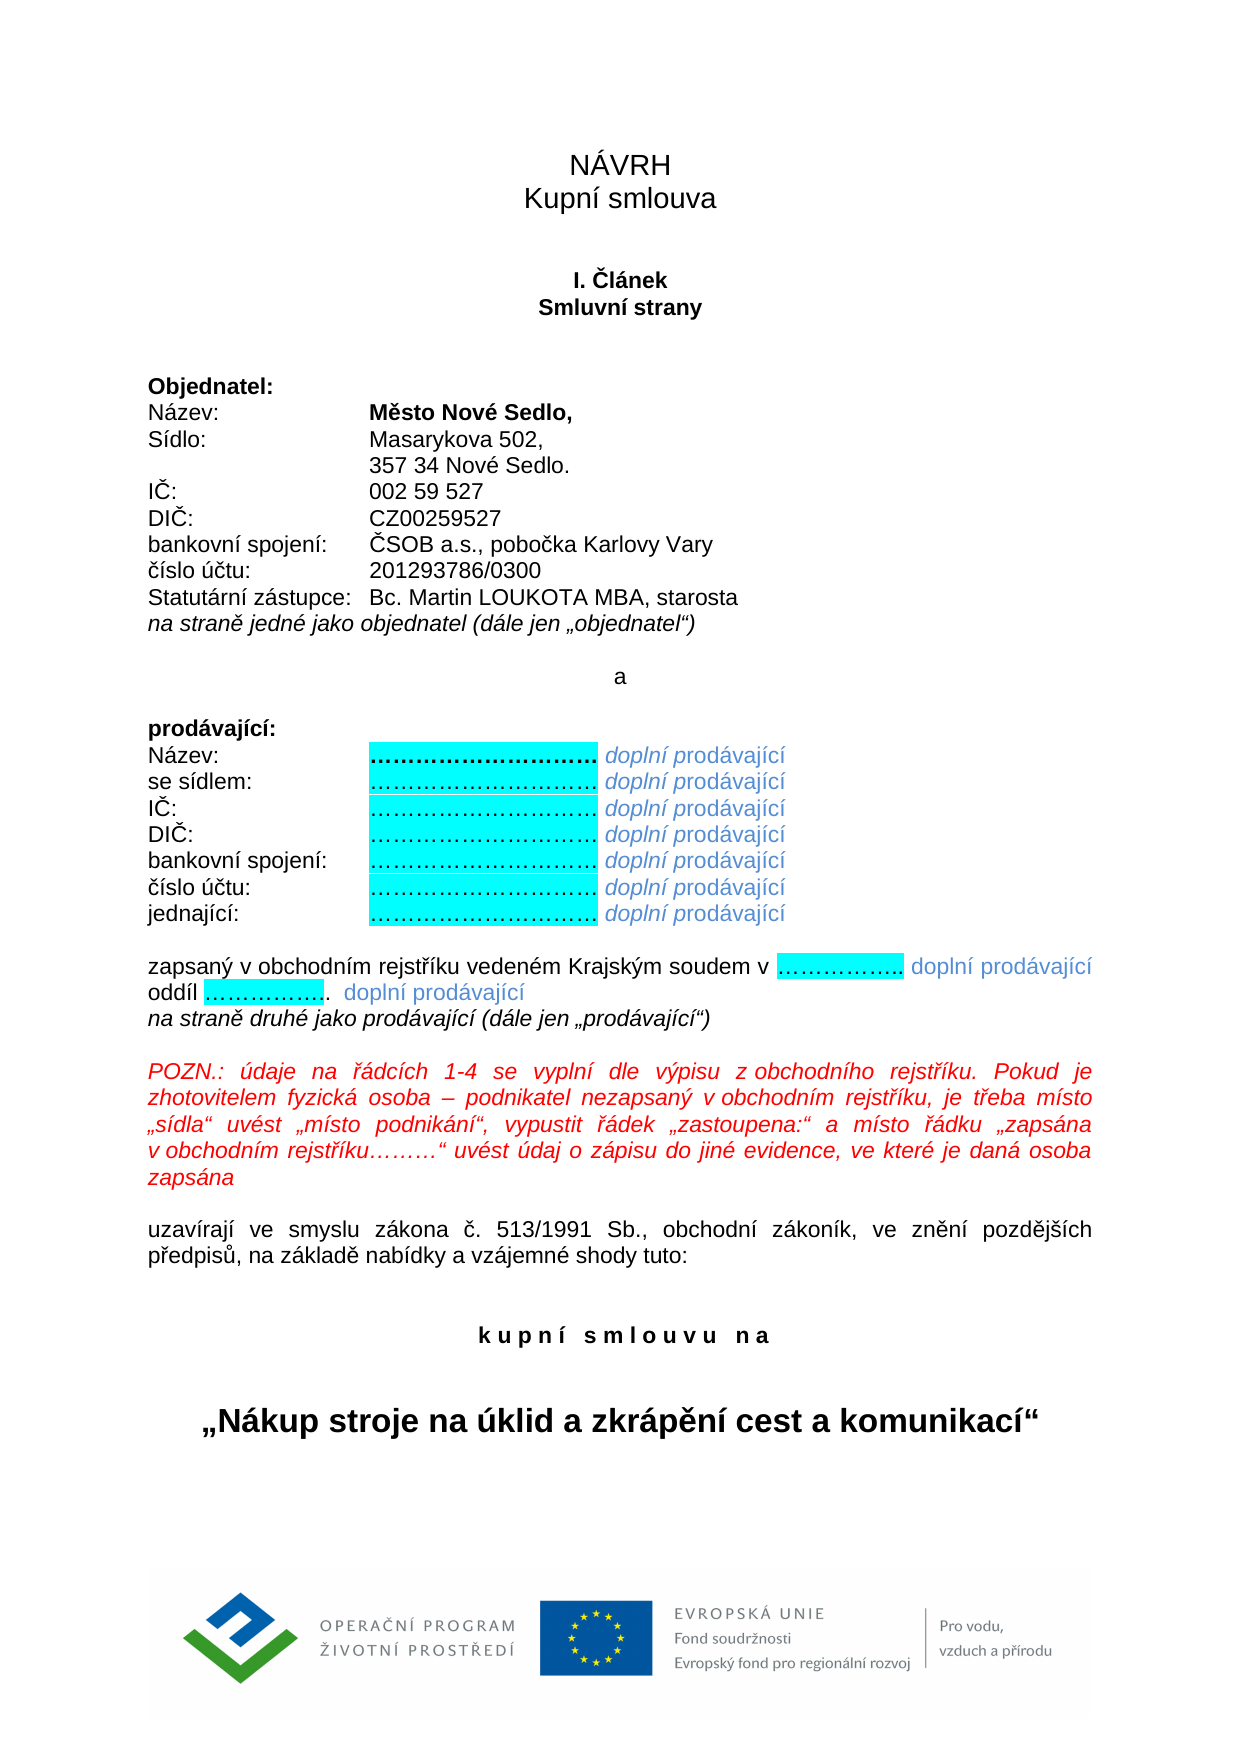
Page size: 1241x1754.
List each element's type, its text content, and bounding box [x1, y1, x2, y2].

text Kupní smlouva [148, 181, 1093, 215]
text 357 34 Nové Sedlo. [295, 452, 1093, 478]
text DIČ: CZ00259527 [148, 504, 1093, 531]
text na straně druhé jako prodávající (dále jen „prodávající“) [148, 1005, 1093, 1032]
text Smluvní strany [148, 294, 1093, 320]
text číslo účtu: 201293786/0300 [148, 557, 1093, 584]
text „Nákup stroje na úklid a zkrápění cest a komunikací“ [148, 1401, 1093, 1439]
text bankovní spojení: ………………………… doplní prodávající [148, 847, 369, 873]
text se sídlem: ………………………… doplní prodávající [148, 768, 369, 794]
text jednající: ………………………… doplní prodávající [148, 900, 369, 926]
text POZN.: údaje na řádcích 1-4 se vyplní dle výpisu z obchodního rejstříku. Pokud je zhotovitelem fyzická osoba – podnikatel nezapsaný v obchodním rejstříku, je třeba místo „sídla“ uvést „místo podnikání“, vypustit řádek „zastoupena:“ a místo řádku „zapsána v obchodním rejstříku………“ uvést údaj o zápisu do jiné evidence, ve které je daná osoba zapsána [148, 1058, 1093, 1190]
text Sídlo: Masarykova 502, [148, 426, 1093, 452]
text Statutární zástupce: Bc. Martin LOUKOTA MBA, starosta [148, 584, 1093, 610]
text se sídlem: ………………………… doplní prodávající [598, 768, 1093, 794]
text Název: ………………………… doplní prodávající [598, 742, 1093, 768]
text na straně jedné jako objednatel (dále jen „objednatel“) [148, 610, 1093, 636]
text bankovní spojení: ………………………… doplní prodávající [598, 847, 1093, 873]
text zapsaný v obchodním rejstříku vedeném Krajským soudem v …………….. doplní prodávající oddíl …………….. doplní prodávající [148, 953, 1093, 1005]
text DIČ: ………………………… doplní prodávající [598, 821, 1093, 847]
text Název: ………………………… doplní prodávající [148, 742, 369, 768]
text I. Článek [148, 267, 1093, 294]
picture [147, 1566, 1092, 1718]
text číslo účtu: ………………………… doplní prodávající [148, 873, 1093, 900]
text jednající: ………………………… doplní prodávající [598, 900, 1093, 926]
text NÁVRH [148, 148, 1093, 181]
text Objednatel: [148, 373, 1093, 399]
text IČ: ………………………… doplní prodávající [148, 794, 1093, 821]
text IČ: 002 59 527 [148, 478, 1093, 504]
text a [148, 663, 1093, 689]
text uzavírají ve smyslu zákona č. 513/1991 Sb., obchodní zákoník, ve znění pozdějších předpisů, na základě nabídky a vzájemné shody tuto: [148, 1216, 1093, 1269]
text prodávající: [148, 715, 1093, 742]
text bankovní spojení: ČSOB a.s., pobočka Karlovy Vary [148, 531, 1093, 557]
text k u p n í s m l o u v u n a [148, 1322, 1093, 1348]
text DIČ: ………………………… doplní prodávající [148, 821, 369, 847]
text Název: Město Nové Sedlo, [148, 399, 1093, 426]
